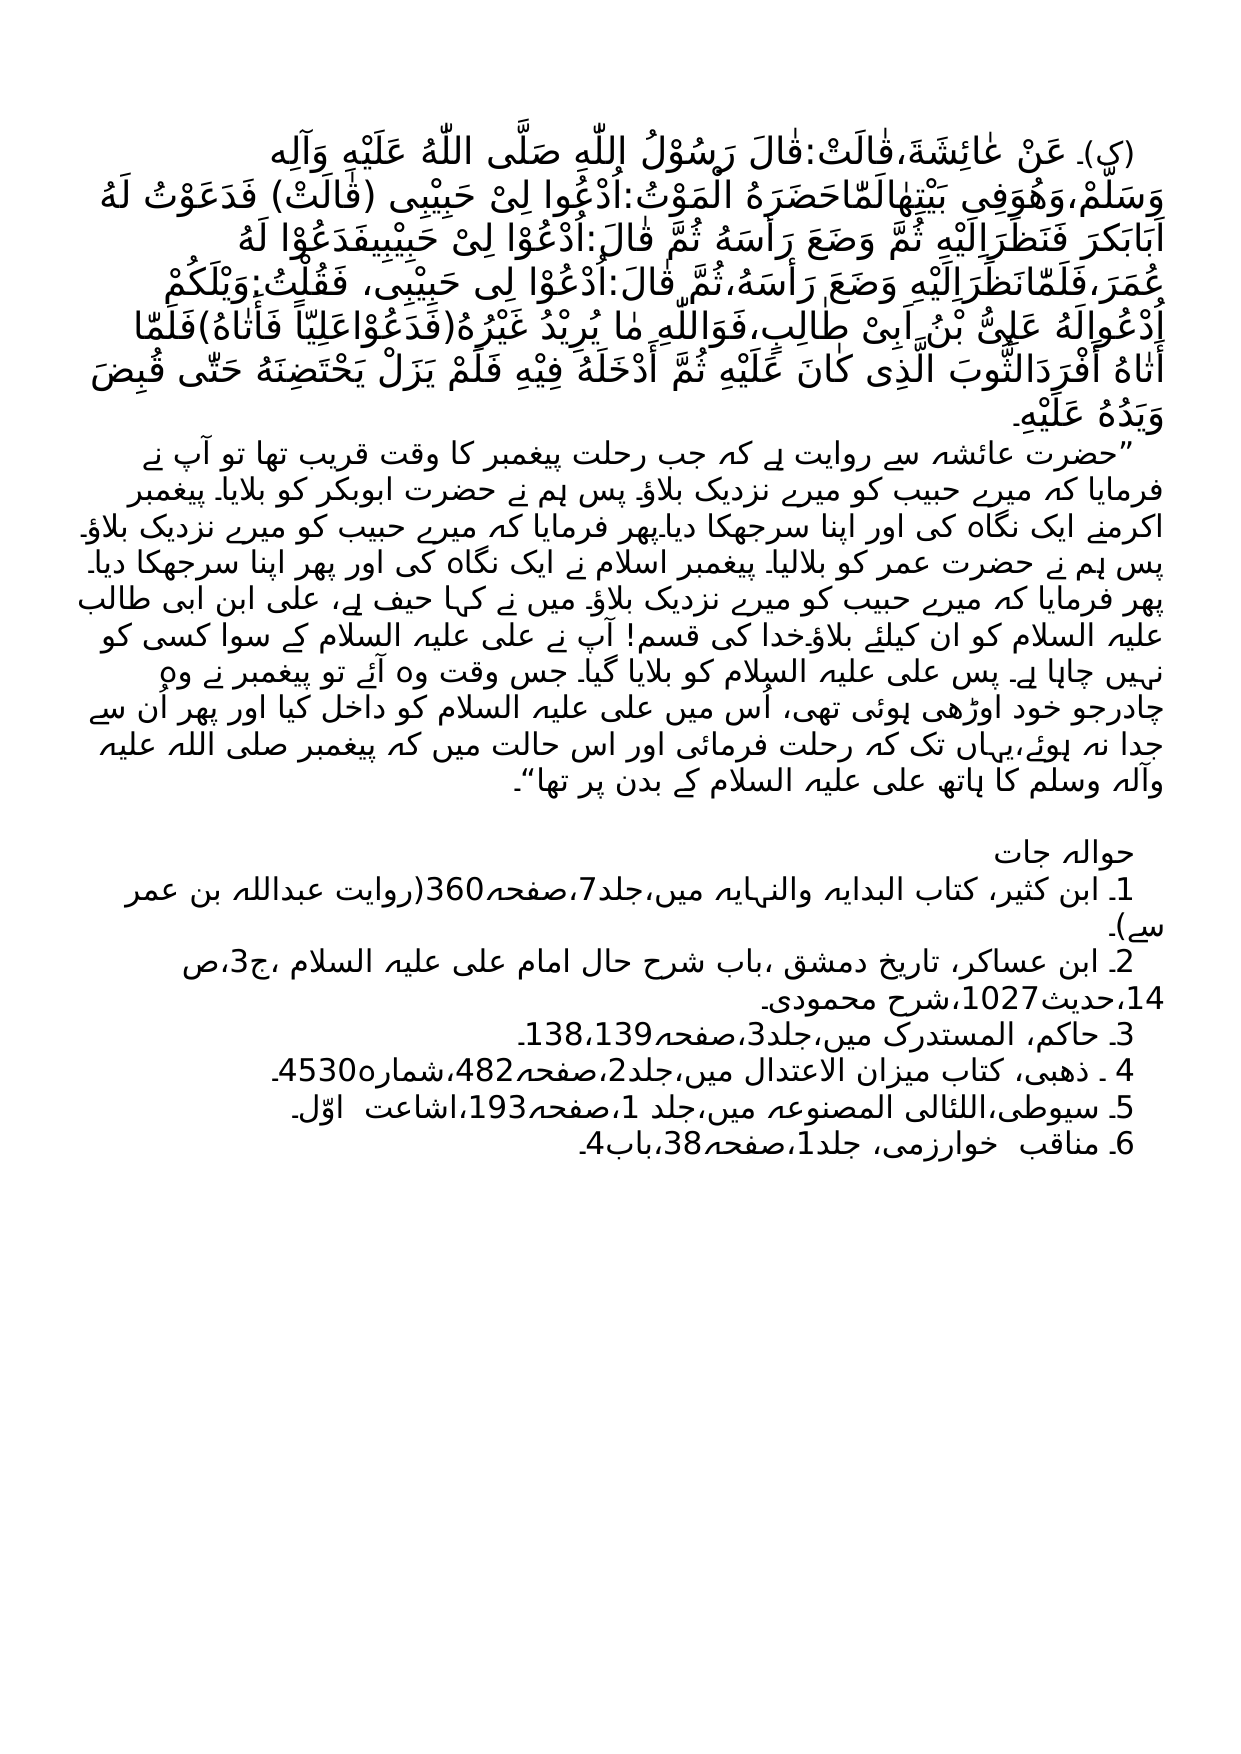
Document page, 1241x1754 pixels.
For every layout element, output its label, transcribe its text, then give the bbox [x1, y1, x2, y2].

text 6۔ مناقب خوارزمی، جلد1،صفحہ38،باب4۔ [75, 1126, 1165, 1162]
text 3۔ حاکم، المستدرک میں،جلد3،صفحہ138،139۔ [75, 1016, 1165, 1053]
text 2۔ ابن عساکر، تاریخ دمشق ،باب شرح حال امام علی علیہ السلام ،ج3،ص14،حدیث1027،شرح محمودی۔ [75, 944, 1165, 1016]
text (ک)۔ عَنْ عٰائِشَةَ،قٰالَتْ:قٰالَ رَسُوْلُ اللّٰهِ صَلَّی اللّٰهُ عَلَیْهِ وَآلِه وَسَلَّمْ،وَهُوَفِی بَیْتِهٰالَمّٰاحَضَرَهُ الْمَوْتُ:اُدْعُوا لِیْ حَبِیْبِی (قٰالَتْ) فَدَعَوْتُ لَهُ اَبَابَکرَ فَنَظَرَاِلَیْهِ ثُمَّ وَضَعَ رَأسَهُ ثُمَّ قٰالَ:اُدْعُوْا لِیْ حَبِیْبِیفَدَعُوْا لَهُ عُمَرَ،فَلَمّٰانَظَرَاِلَیْهِ وَضَعَ رَأسَهُ،ثُمَّ قٰالَ:اُدْعُوْا لِی حَبِیْبِی، فَقُلْتُ:وَیْلَکُمْ اُدْعُوالَهُ عَلِیُّ بْنُ اَبِیْ طٰالِبٍ،فَوَاللّٰهِ مٰا یُرِیْدُ غَیْرُهُ(فَدَعُوْاعَلِیّاً فَأَتٰاهُ)فَلَمّٰا أَتٰاهُ أَفْرَدَالثُّوبَ الَّذِی کٰانَ عَلَیْهِ ثُمَّ أَدْخَلَهُ فِیْهِ فَلَمْ یَزَلْ یَحْتَضِنَهُ حَتّٰی قُبِضَ وَیَدُهُ عَلَیْهِ۔ [75, 130, 1165, 435]
text 1۔ ابن کثیر، کتاب البدایہ والنہایہ میں،جلد7،صفحہ360(روایت عبداللہ بن عمر سے)۔ [75, 871, 1165, 944]
text ”حضرت عائشہ سے روایت ہے کہ جب رحلت پیغمبر کا وقت قریب تھا تو آپ نے فرمایا کہ میرے حبیب کو میرے نزدیک بلاؤ۔ پس ہم نے حضرت ابوبکر کو بلایا۔ پیغمبر اکرمنے ایک نگاہ کی اور اپنا سرجھکا دیا۔پھر فرمایا کہ میرے حبیب کو میرے نزدیک بلاؤ۔ پس ہم نے حضرت عمر کو بلالیا۔ پیغمبر اسلام نے ایک نگاہ کی اور پھر اپنا سرجھکا دیا۔ پھر فرمایا کہ میرے حبیب کو میرے نزدیک بلاؤ۔ میں نے کہا حیف ہے، علی ابن ابی طالب علیہ السلام کو ان کیلئے بلاؤ۔خدا کی قسم! آپ نے علی علیہ السلام کے سوا کسی کو نہیں چاہا ہے۔ پس علی علیہ السلام کو بلایا گیا۔ جس وقت وہ آئے تو پیغمبر نے وہ چادرجو خود اوڑھی ہوئی تھی، اُس میں علی علیہ السلام کو داخل کیا اور پھر اُن سے جدا نہ ہوئے،یہاں تک کہ رحلت فرمائی اور اس حالت میں کہ پیغمبر صلی اللہ علیہ وآلہ وسلم کا ہاتھ علی علیہ السلام کے بدن پر تھا“۔ [75, 435, 1165, 799]
text حوالہ جات [75, 835, 1165, 871]
text 4 ۔ ذھبی، کتاب میزان الاعتدال میں،جلد2،صفحہ482،شمارہ4530۔ [75, 1053, 1165, 1089]
text 5۔ سیوطی،اللئالی المصنوعہ میں،جلد 1،صفحہ193،اشاعت اوّل۔ [75, 1089, 1165, 1126]
